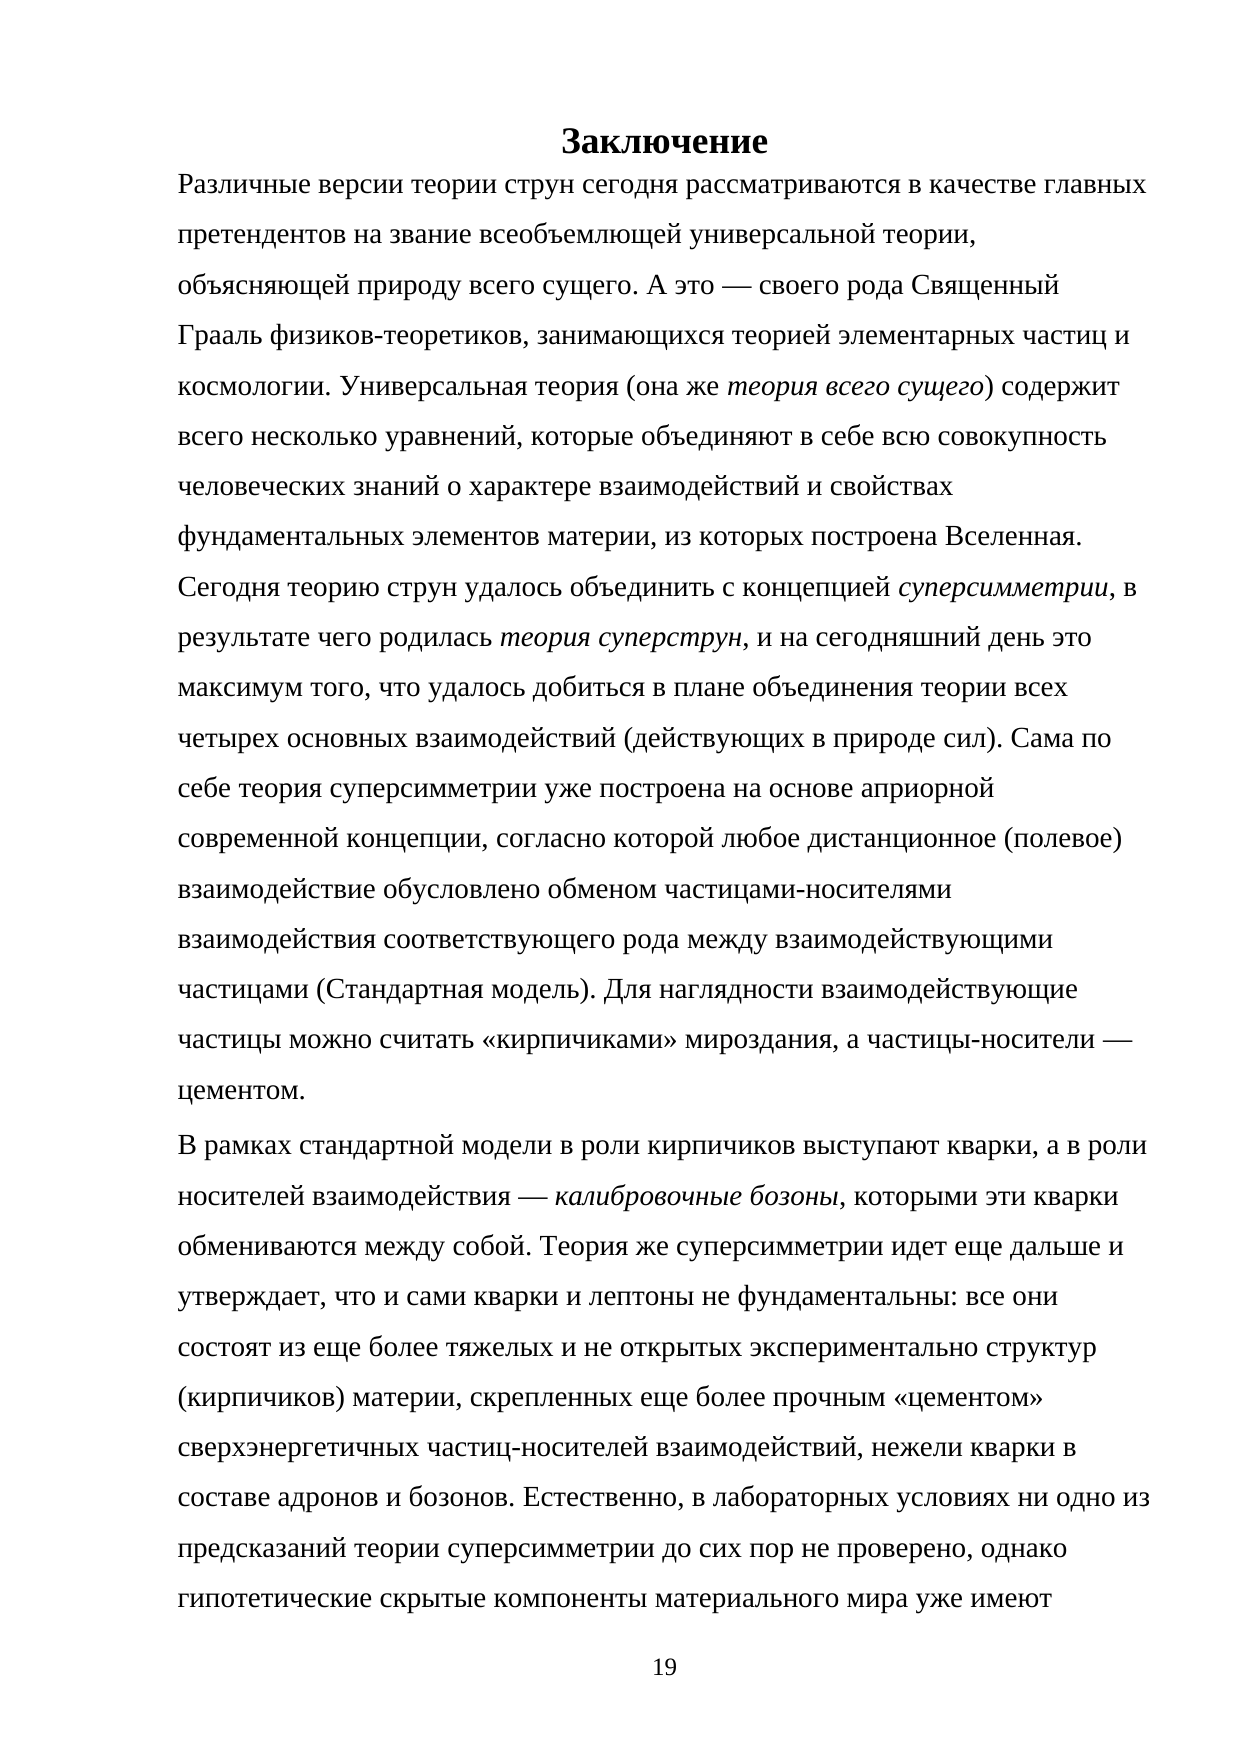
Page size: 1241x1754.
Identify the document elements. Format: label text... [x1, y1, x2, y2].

text Различные версии теории струн сегодня рассматриваются в качестве главных претендентов на звание всеобъемлющей универсальной теории, объясняющей природу всего сущего. А это — своего рода Священный Грааль физиков-теоретиков, занимающихся теорией элементарных частиц и космологии. Универсальная теория (она же теория всего сущего) содержит всего несколько уравнений, которые объединяют в себе всю совокупность человеческих знаний о характере взаимодействий и свойствах фундаментальных элементов материи, из которых построена Вселенная. Сегодня теорию струн удалось объединить с концепцией суперсимметрии, в результате чего родилась теория суперструн, и на сегодняшний день это максимум того, что удалось добиться в плане объединения теории всех четырех основных взаимодействий (действующих в природе сил). Сама по себе теория суперсимметрии уже построена на основе априорной современной концепции, согласно которой любое дистанционное (полевое) взаимодействие обусловлено обменом частицами-носителями взаимодействия соответствующего рода между взаимодействующими частицами (Стандартная модель). Для наглядности взаимодействующие частицы можно считать «кирпичиками» мироздания, а частицы-носители — цементом. [177, 166, 1152, 1106]
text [177, 1127, 1152, 1614]
subtitle Заключение [177, 118, 1152, 161]
